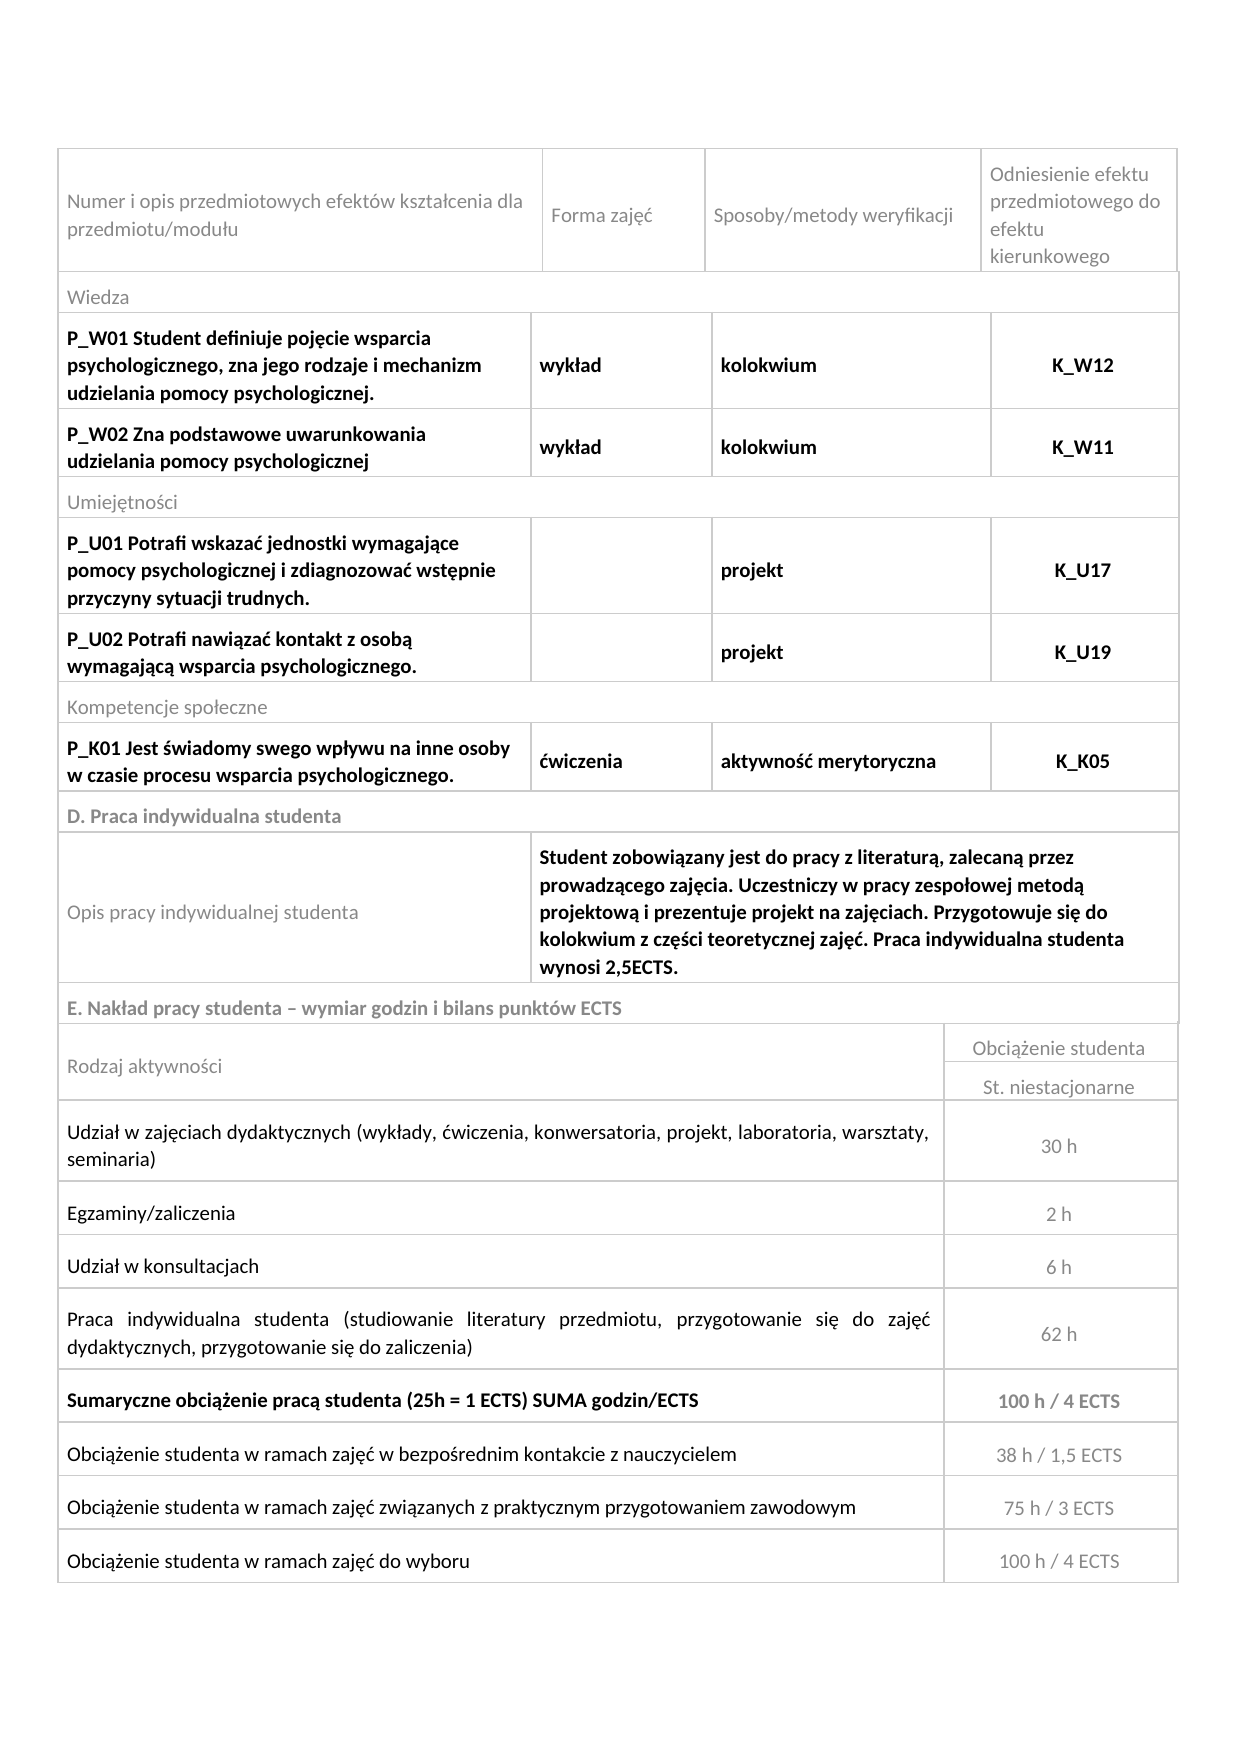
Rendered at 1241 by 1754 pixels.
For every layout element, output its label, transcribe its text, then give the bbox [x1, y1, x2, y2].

table_cell K_W12 [992, 313, 1178, 407]
table_cell Student zobowiązany jest do pracy z literaturą, zalecaną przez prowadzącego zajęcia. Uczestniczy w pracy zespołowej metodą projektową i prezentuje projekt na zajęciach. Przygotowuje się do kolokwium z części teoretycznej zajęć. Praca indywidualna studenta wynosi 2,5ECTS. [532, 833, 1178, 981]
table_cell 30 h [945, 1101, 1177, 1180]
table_cell Obciążenie studenta [945, 1024, 1177, 1061]
table_cell Kompetencje społeczne [59, 682, 1178, 722]
table_cell Forma zajęć [543, 149, 704, 271]
table_cell P_U01 Potrafi wskazać jednostki wymagające pomocy psychologicznej i zdiagnozować wstępnie przyczyny sytuacji trudnych. [59, 518, 530, 612]
table_cell K_U17 [992, 518, 1178, 612]
table_cell 2 h [945, 1182, 1177, 1233]
table_cell Odniesienie efektu przedmiotowego do efektu kierunkowego [982, 149, 1176, 271]
table_cell 75 h / 3 ECTS [945, 1476, 1177, 1528]
table_cell 6 h [945, 1235, 1177, 1287]
table_cell 100 h / 4 ECTS [945, 1370, 1177, 1421]
table_cell wykład [532, 313, 711, 407]
table_cell kolokwium [713, 313, 990, 407]
table_cell St. niestacjonarne [945, 1062, 1177, 1099]
table_cell [532, 614, 711, 681]
table_cell Sposoby/metody weryfikacji [706, 149, 980, 271]
table_cell P_U02 Potrafi nawiązać kontakt z osobą wymagającą wsparcia psychologicznego. [59, 614, 530, 681]
table_cell Wiedza [59, 272, 1178, 312]
table_cell Rodzaj aktywności [59, 1024, 943, 1099]
table_cell Umiejętności [59, 477, 1178, 517]
table_cell Praca indywidualna studenta (studiowanie literatury przedmiotu, przygotowanie się do zajęć dydaktycznych, przygotowanie się do zaliczenia) [59, 1289, 943, 1368]
table_cell ćwiczenia [532, 723, 711, 790]
table_cell Sumaryczne obciążenie pracą studenta (25h = 1 ECTS) SUMA godzin/ECTS [59, 1370, 943, 1421]
table_cell aktywność merytoryczna [713, 723, 990, 790]
table_cell Udział w konsultacjach [59, 1235, 943, 1287]
table_cell P_K01 Jest świadomy swego wpływu na inne osoby w czasie procesu wsparcia psychologicznego. [59, 723, 530, 790]
table_cell Obciążenie studenta w ramach zajęć związanych z praktycznym przygotowaniem zawodowym [59, 1476, 943, 1528]
table_cell Obciążenie studenta w ramach zajęć w bezpośrednim kontakcie z nauczycielem [59, 1423, 943, 1475]
table_cell 62 h [945, 1289, 1177, 1368]
table_cell projekt [713, 614, 990, 681]
table_cell Udział w zajęciach dydaktycznych (wykłady, ćwiczenia, konwersatoria, projekt, laboratoria, warsztaty, seminaria) [59, 1101, 943, 1180]
table_cell Obciążenie studenta w ramach zajęć do wyboru [59, 1530, 943, 1582]
table_cell E. Nakład pracy studenta – wymiar godzin i bilans punktów ECTS [59, 983, 1178, 1022]
table_cell Numer i opis przedmiotowych efektów kształcenia dla przedmiotu/modułu [59, 149, 542, 271]
table_cell 100 h / 4 ECTS [945, 1530, 1177, 1582]
table_cell K_K05 [992, 723, 1178, 790]
table_cell D. Praca indywidualna studenta [59, 792, 1178, 831]
table_cell K_U19 [992, 614, 1178, 681]
table_cell P_W01 Student definiuje pojęcie wsparcia psychologicznego, zna jego rodzaje i mechanizm udzielania pomocy psychologicznej. [59, 313, 530, 407]
table_cell wykład [532, 409, 711, 476]
table_cell projekt [713, 518, 990, 612]
table_cell 38 h / 1,5 ECTS [945, 1423, 1177, 1475]
table_cell Opis pracy indywidualnej studenta [59, 833, 530, 981]
table_cell [532, 518, 711, 612]
table_cell Egzaminy/zaliczenia [59, 1182, 943, 1233]
table_cell P_W02 Zna podstawowe uwarunkowania udzielania pomocy psychologicznej [59, 409, 530, 476]
table_cell K_W11 [992, 409, 1178, 476]
table_cell kolokwium [713, 409, 990, 476]
